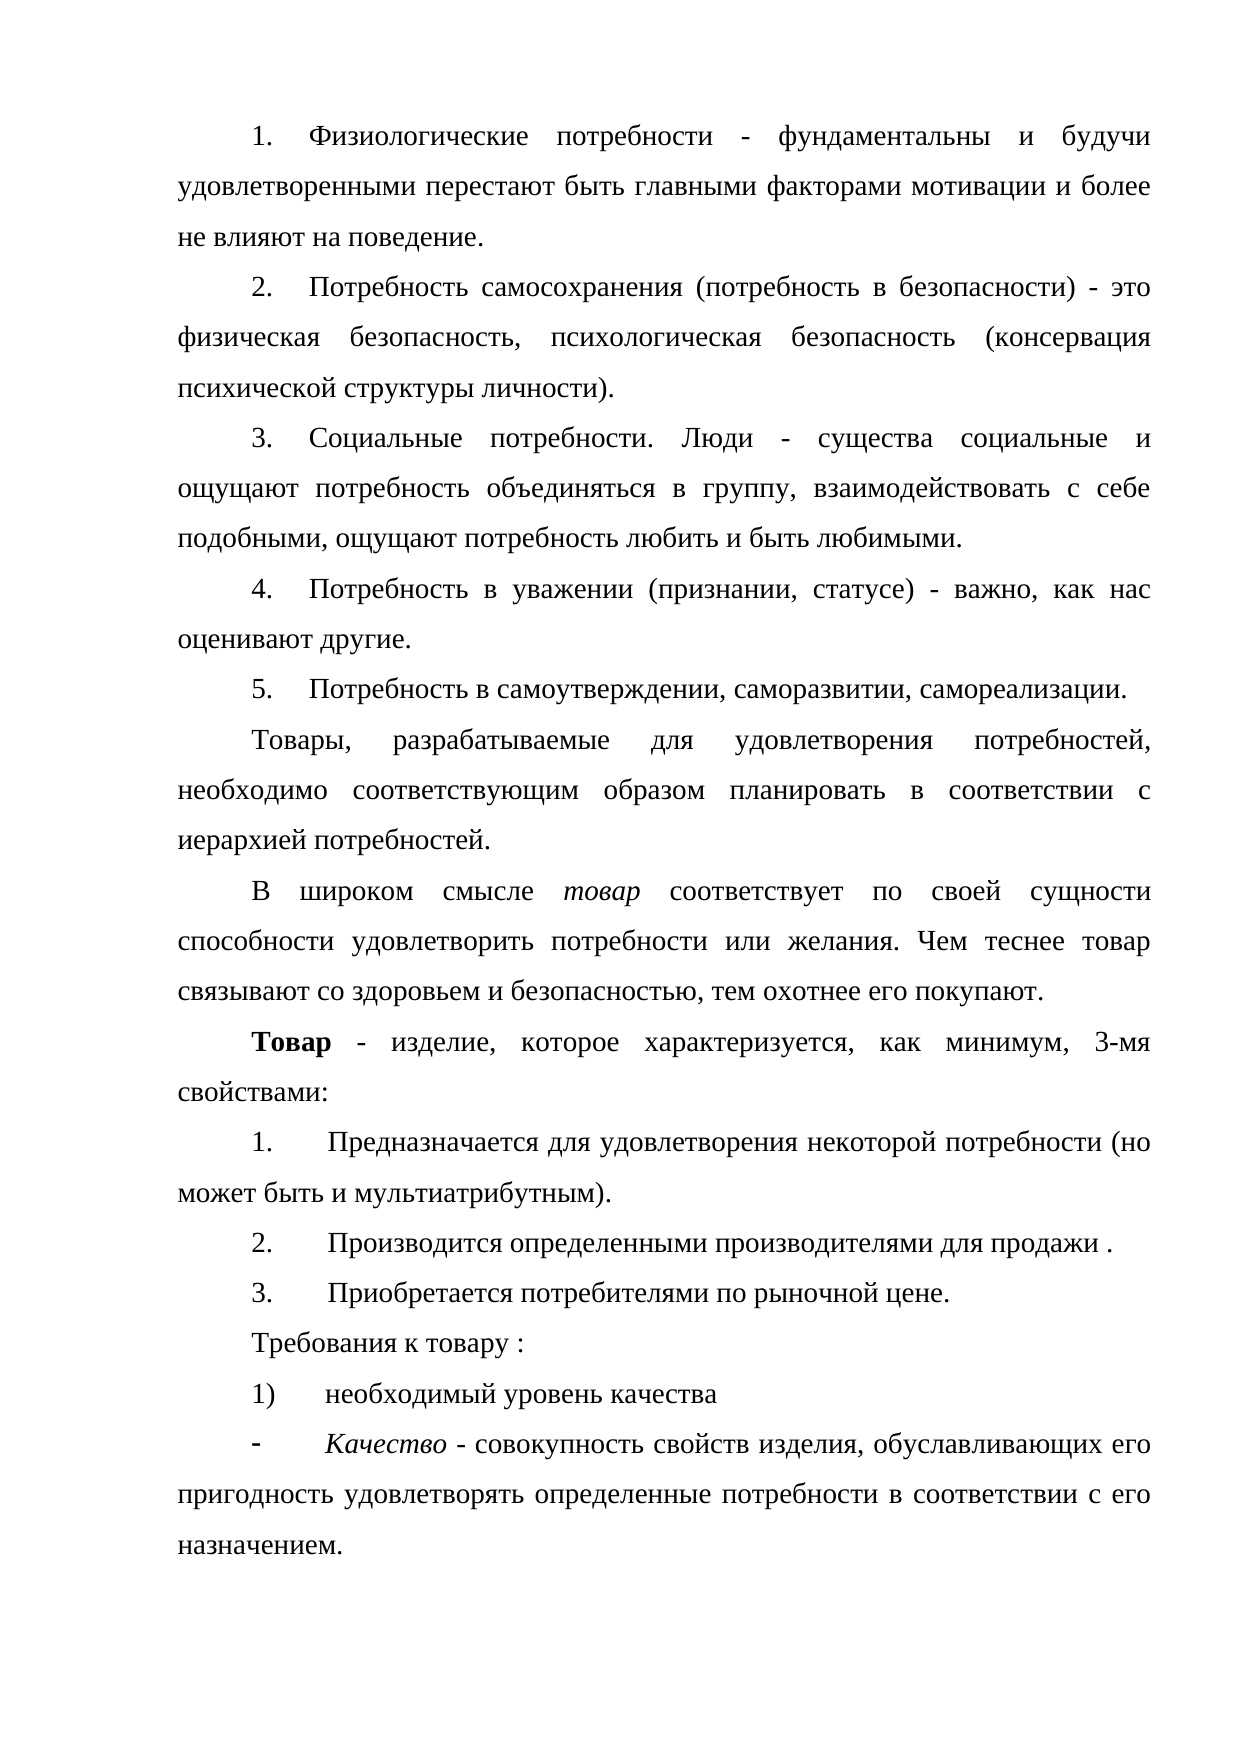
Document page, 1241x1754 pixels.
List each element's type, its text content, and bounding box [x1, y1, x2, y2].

list Приобретается потребителями по рыночной цене. [177, 1275, 1152, 1309]
text Товары, разрабатываемые для удовлетворения потребностей, необходимо соответствующим образом планировать в соответствии с иерархией потребностей. [177, 722, 1152, 856]
list Качество - совокупность свойств изделия, обуславливающих его пригодность удовлетворять определенные потребности в соответствии с его назначением. [177, 1426, 1152, 1561]
list Производится определенными производителями для продажи . [177, 1225, 1152, 1258]
list Потребность самосохранения (потребность в безопасности) - это физическая безопасность, психологическая безопасность (консервация психической структуры личности). [177, 269, 1152, 403]
list Физиологические потребности - фундаментальны и будучи удовлетворенными перестают быть главными факторами мотивации и более не влияют на поведение. [177, 118, 1152, 252]
list Социальные потребности. Люди - существа социальные и ощущают потребность объединяться в группу, взаимодействовать с себе подобными, ощущают потребность любить и быть любимыми. [177, 420, 1152, 554]
list Потребность в уважении (признании, статусе) - важно, как нас оценивают другие. [177, 571, 1152, 655]
list Предназначается для удовлетворения некоторой потребности (но может быть и мультиатрибутным). [177, 1124, 1152, 1208]
list необходимый уровень качества [177, 1376, 1152, 1409]
text Товар - изделие, которое характеризуется, как минимум, 3-мя свойствами: [177, 1024, 1152, 1108]
list Потребность в самоутверждении, саморазвитии, самореализации. [177, 672, 1152, 705]
text Требования к товару : [177, 1326, 1152, 1359]
text В широком смысле товар соответствует по своей сущности способности удовлетворить потребности или желания. Чем теснее товар связывают со здоровьем и безопасностью, тем охотнее его покупают. [177, 873, 1152, 1007]
